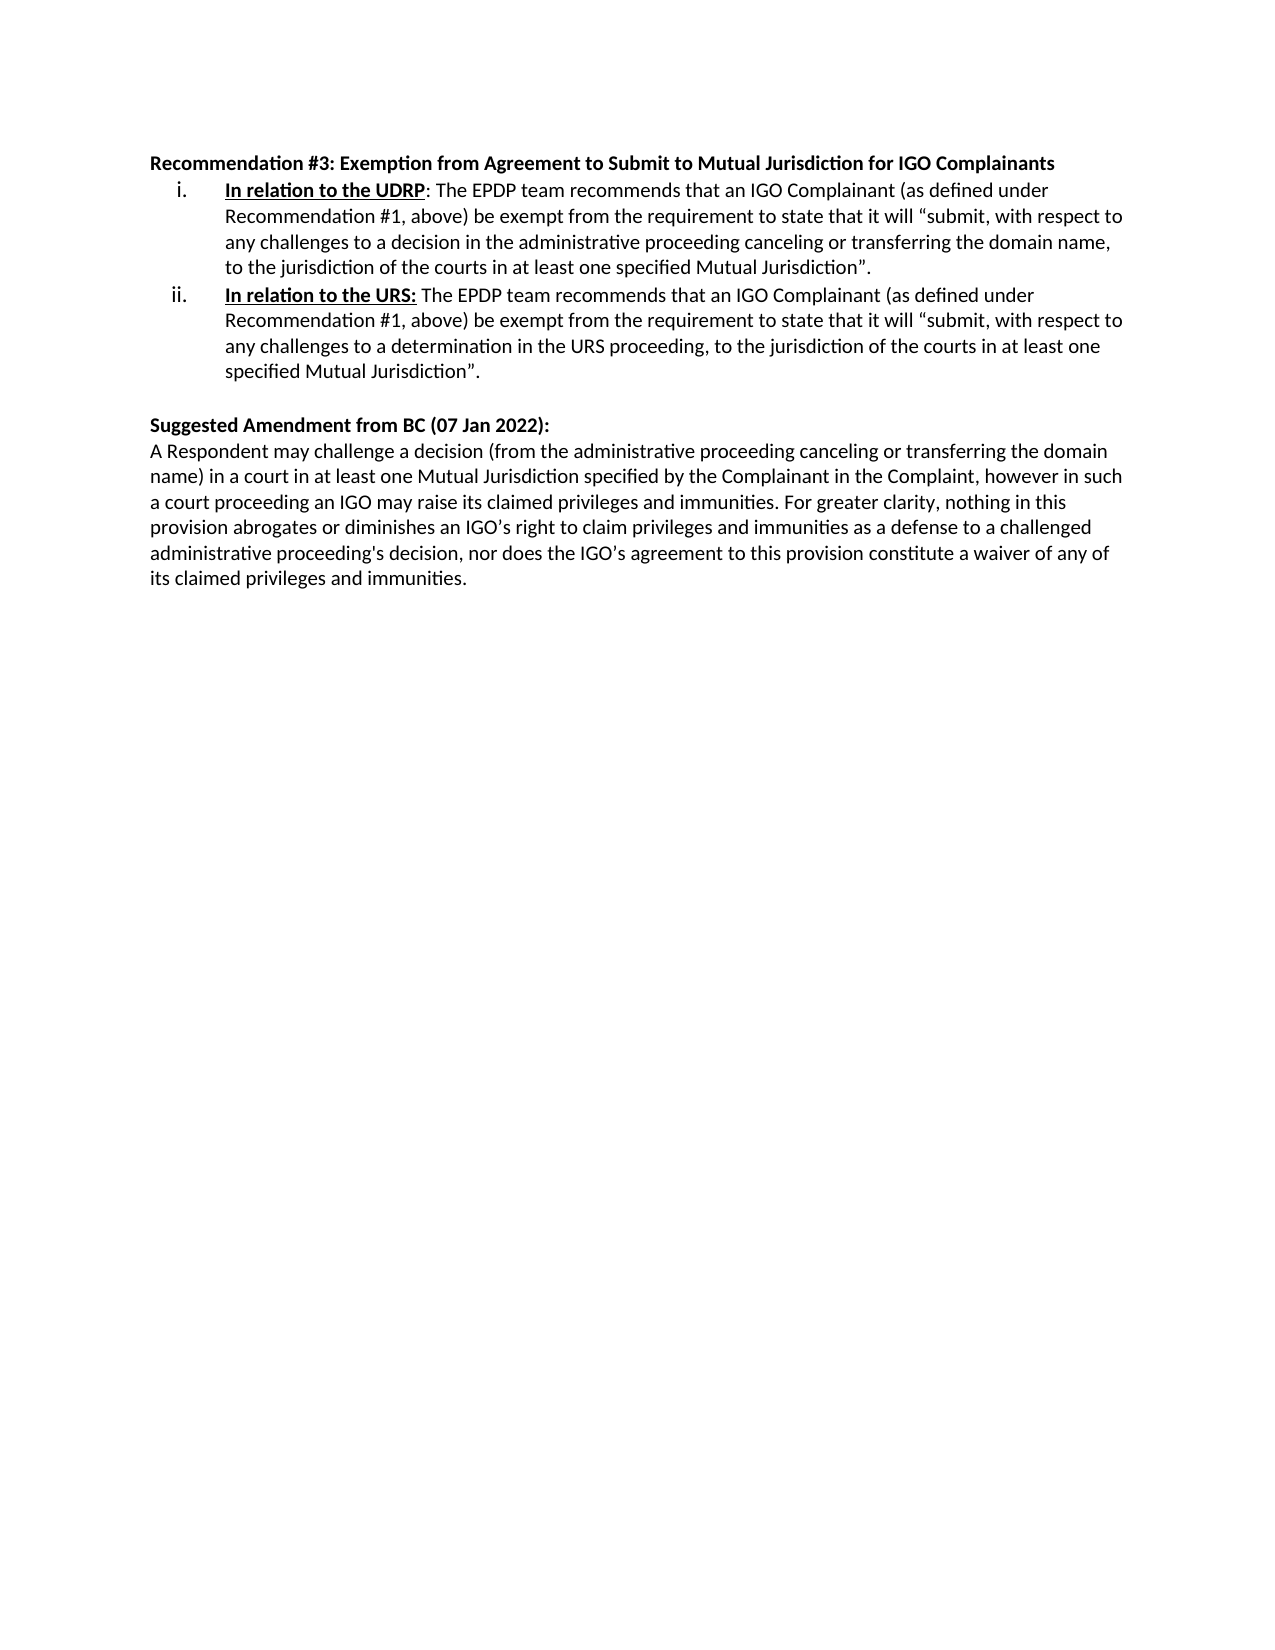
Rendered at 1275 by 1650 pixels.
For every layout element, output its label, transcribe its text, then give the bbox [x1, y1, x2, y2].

text A Respondent may challenge a decision (from the administrative proceeding canceling or transferring the domain name) in a court in at least one Mutual Jurisdiction specified by the Complainant in the Complaint, however in such a court proceeding an IGO may raise its claimed privileges and immunities. For greater clarity, nothing in this provision abrogates or diminishes an IGO’s right to claim privileges and immunities as a defense to a challenged administrative proceeding's decision, nor does the IGO’s agreement to this provision constitute a waiver of any of its claimed privileges and immunities. [150, 438, 1125, 591]
list In relation to the URS: The EPDP team recommends that an IGO Complainant (as defined under Recommendation #1, above) be exempt from the requirement to state that it will “submit, with respect to any challenges to a determination in the URS proceeding, to the jurisdiction of the courts in at least one specified Mutual Jurisdiction”. [187, 280, 1125, 384]
text Suggested Amendment from BC (07 Jan 2022): [150, 413, 1125, 438]
text Recommendation #3: Exemption from Agreement to Submit to Mutual Jurisdiction for IGO Complainants [150, 150, 1125, 175]
list In relation to the UDRP: The EPDP team recommends that an IGO Complainant (as defined under Recommendation #1, above) be exempt from the requirement to state that it will “submit, with respect to any challenges to a decision in the administrative proceeding canceling or transferring the domain name, to the jurisdiction of the courts in at least one specified Mutual Jurisdiction”. [187, 175, 1125, 280]
